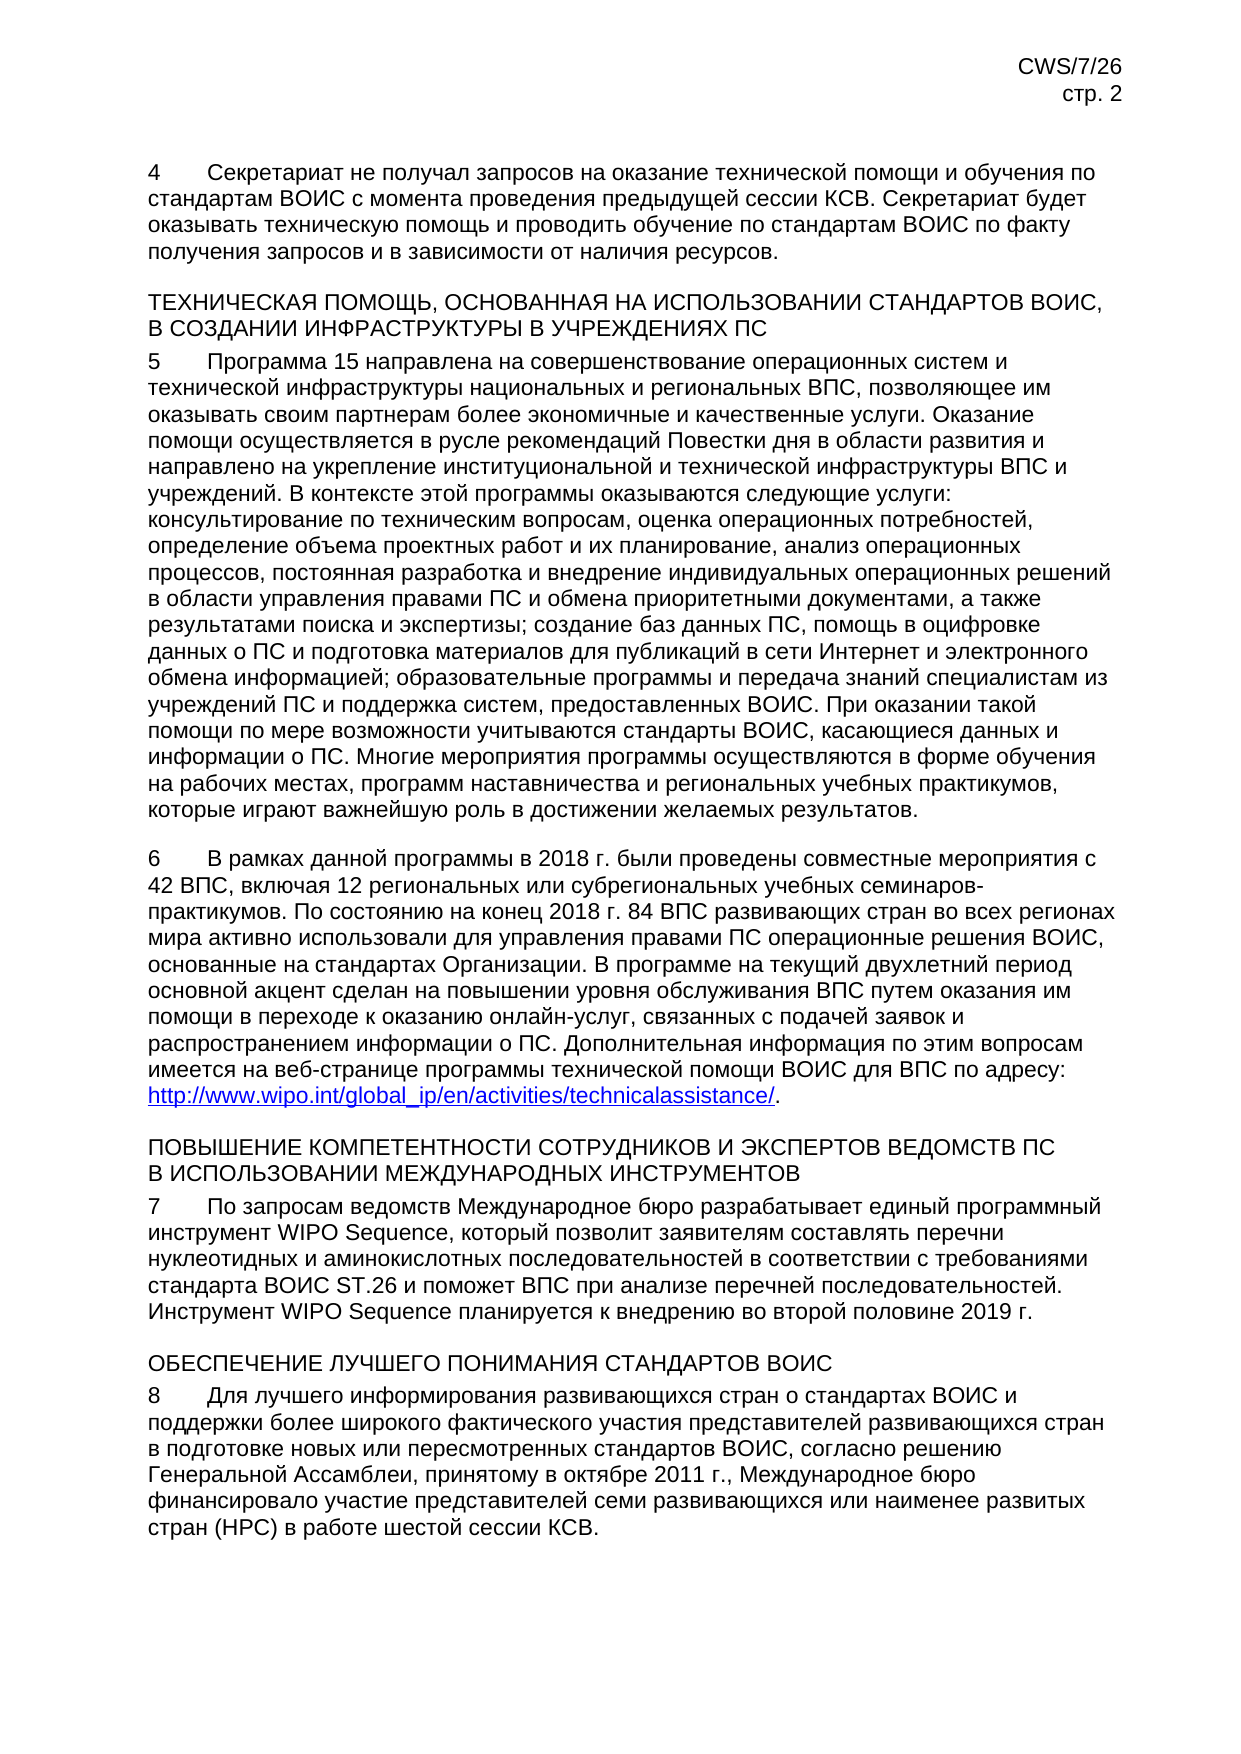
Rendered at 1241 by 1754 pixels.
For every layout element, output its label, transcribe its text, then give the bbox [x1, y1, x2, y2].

text Программа 15 направлена на совершенствование операционных систем и технической инфраструктуры национальных и региональных ВПС, позволяющее им оказывать своим партнерам более экономичные и качественные услуги. Оказание помощи осуществляется в русле рекомендаций Повестки дня в области развития и направлено на укрепление институциональной и технической инфраструктуры ВПС и учреждений. В контексте этой программы оказываются следующие услуги: консультирование по техническим вопросам, оценка операционных потребностей, определение объема проектных работ и их планирование, анализ операционных процессов, постоянная разработка и внедрение индивидуальных операционных решений в области управления правами ПС и обмена приоритетными документами, а также результатами поиска и экспертизы; создание баз данных ПС, помощь в оцифровке данных о ПС и подготовка материалов для публикаций в сети Интернет и электронного обмена информацией; образовательные программы и передача знаний специалистам из учреждений ПС и поддержка систем, предоставленных ВОИС. При оказании такой помощи по мере возможности учитываются стандарты ВОИС, касающиеся данных и информации о ПС. Многие мероприятия программы осуществляются в форме обучения на рабочих местах, программ наставничества и региональных учебных практикумов, которые играют важнейшую роль в достижении желаемых результатов. [148, 348, 1122, 822]
text По запросам ведомств Международное бюро разрабатывает единый программный инструмент WIPO Sequence, который позволит заявителям составлять перечни нуклеотидных и аминокислотных последовательностей в соответствии с требованиями стандарта ВОИС ST.26 и поможет ВПС при анализе перечней последовательностей. Инструмент WIPO Sequence планируется к внедрению во второй половине 2019 г. [148, 1193, 1122, 1324]
text Секретариат не получал запросов на оказание технической помощи и обучения по стандартам ВОИС с момента проведения предыдущей сессии КСВ. Секретариат будет оказывать техническую помощь и проводить обучение по стандартам ВОИС по факту получения запросов и в зависимости от наличия ресурсов. [148, 158, 1122, 264]
subtitle ТЕХНИЧЕСКАЯ ПОМОЩЬ, ОСНОВАННАЯ НА ИСПОЛЬЗОВАНИИ СТАНДАРТОВ ВОИС, В СОЗДАНИИ ИНФРАСТРУКТУРЫ В УЧРЕЖДЕНИЯХ ПС [148, 289, 1122, 342]
subtitle ПОВЫШЕНИЕ КОМПЕТЕНТНОСТИ СОТРУДНИКОВ И ЭКСПЕРТОВ ВЕДОМСТВ ПС В ИСПОЛЬЗОВАНИИ МЕЖДУНАРОДНЫХ ИНСТРУМЕНТОВ [148, 1134, 1122, 1186]
subtitle ОБЕСПЕЧЕНИЕ ЛУЧШЕГО ПОНИМАНИЯ СТАНДАРТОВ ВОИС [148, 1349, 1122, 1376]
text Для лучшего информирования развивающихся стран о стандартах ВОИС и поддержки более широкого фактического участия представителей развивающихся стран в подготовке новых или пересмотренных стандартов ВОИС, согласно решению Генеральной Ассамблеи, принятому в октябре 2011 г., Международное бюро финансировало участие представителей семи развивающихся или наименее развитых стран (НРС) в работе шестой сессии КСВ. [148, 1382, 1122, 1540]
text В рамках данной программы в 2018 г. были проведены совместные мероприятия с 42 ВПС, включая 12 региональных или субрегиональных учебных семинаров-практикумов. По состоянию на конец 2018 г. 84 ВПС развивающих стран во всех регионах мира активно использовали для управления правами ПС операционные решения ВОИС, основанные на стандартах Организации. В программе на текущий двухлетний период основной акцент сделан на повышении уровня обслуживания ВПС путем оказания им помощи в переходе к оказанию онлайн-услуг, связанных с подачей заявок и распространением информации о ПС. Дополнительная информация по этим вопросам имеется на веб-странице программы технической помощи ВОИС для ВПС по адресу: http://www.wipo.int/global_ip/en/activities/technicalassistance/. [148, 845, 1122, 1109]
